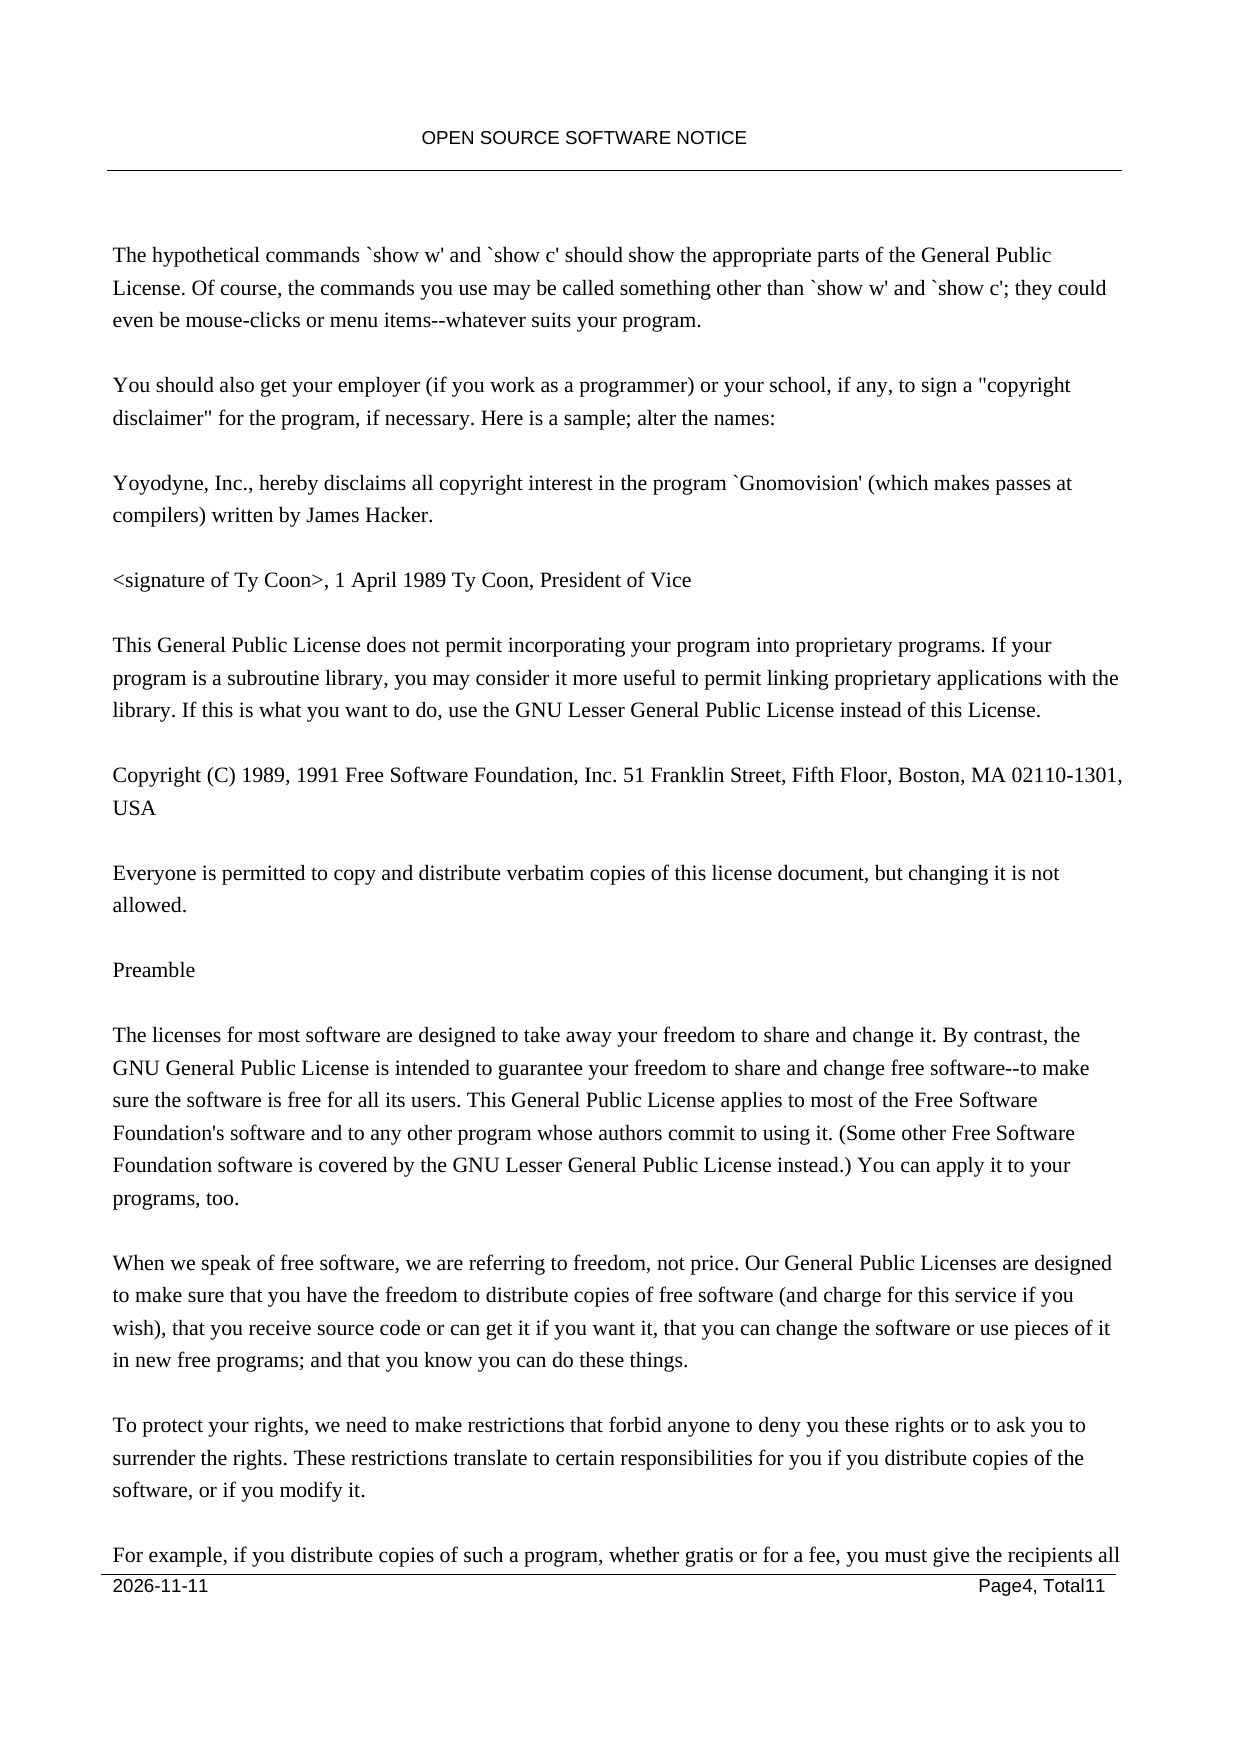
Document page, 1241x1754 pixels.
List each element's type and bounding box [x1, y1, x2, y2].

text [112, 206, 1128, 1571]
